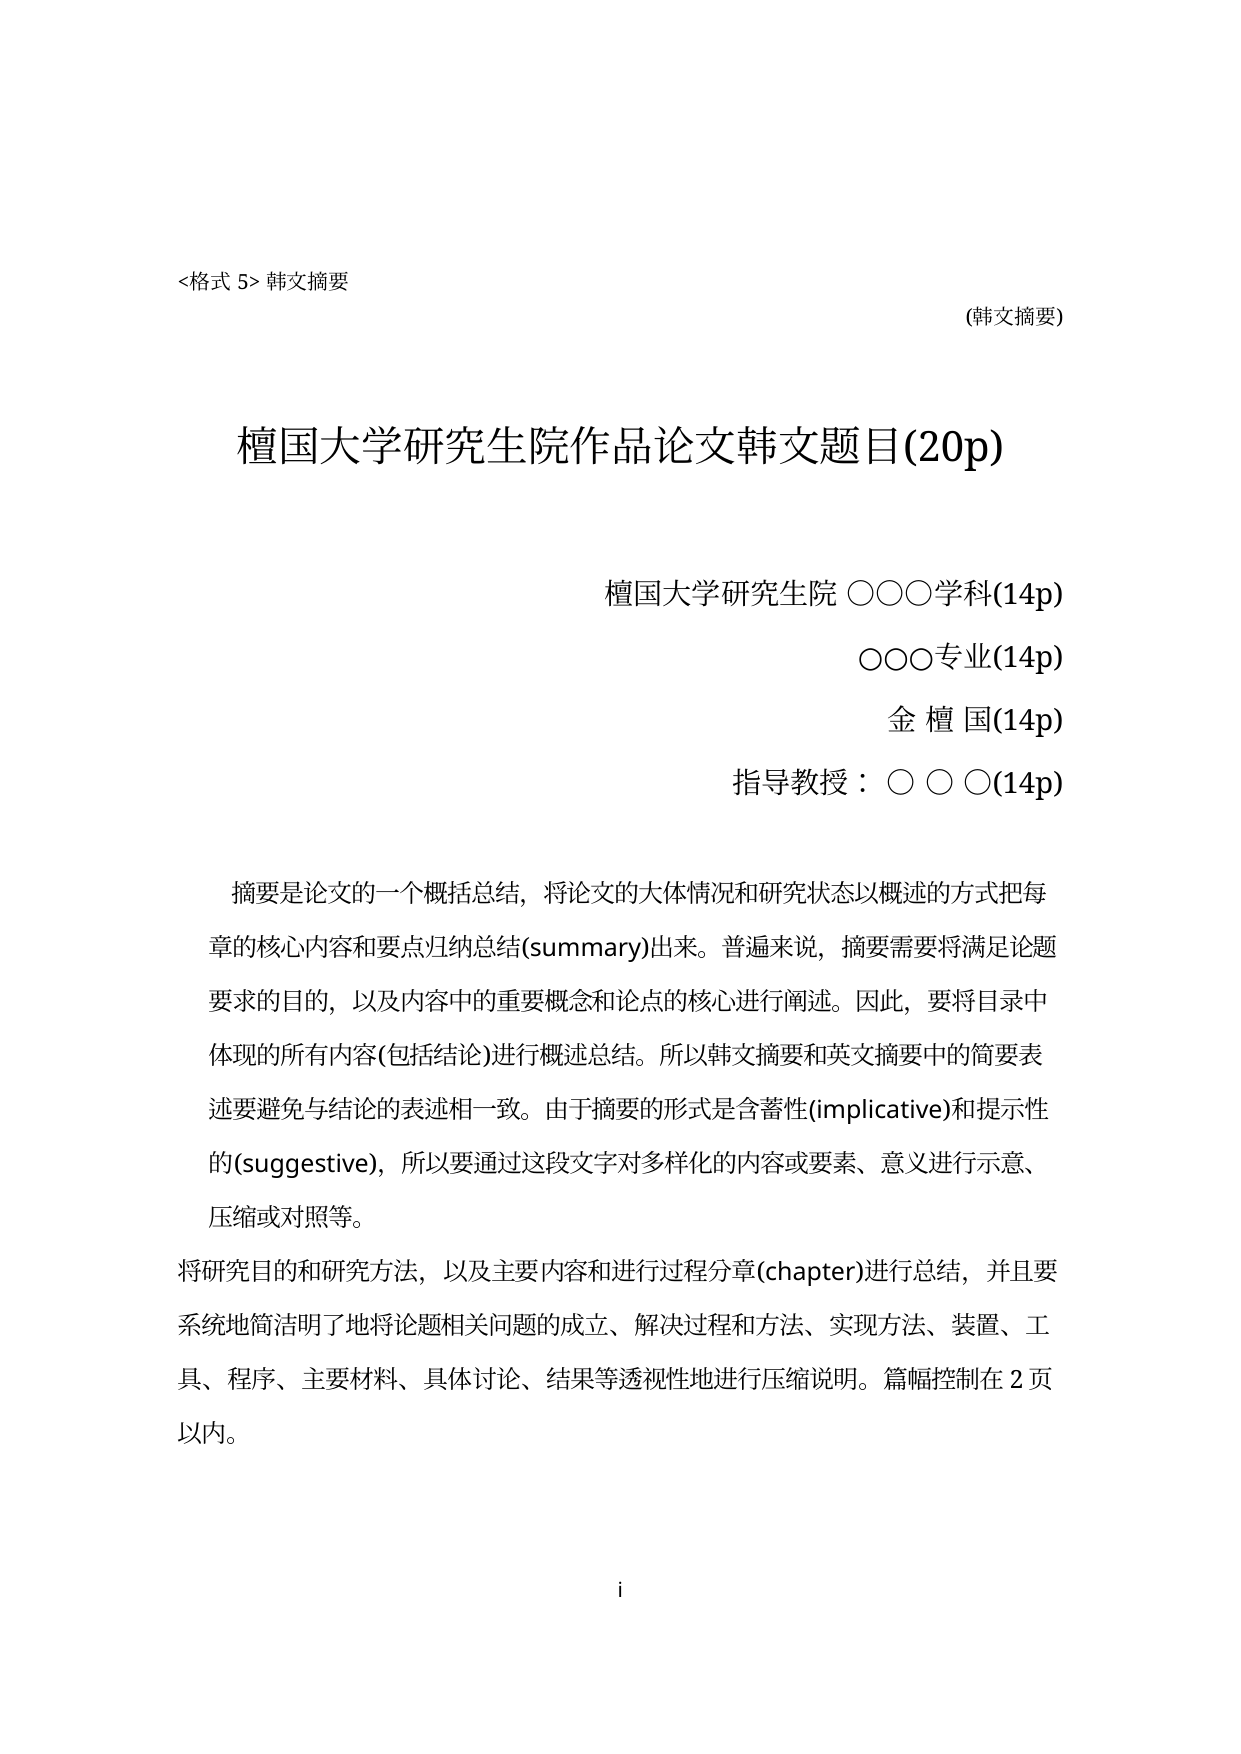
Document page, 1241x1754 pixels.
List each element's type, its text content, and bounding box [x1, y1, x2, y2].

text 将研究目的和研究方法，以及主要内容和进行过程分章(chapter)进行总结，并且要系统地简洁明了地将论题相关问题的成立、解决过程和方法、实现方法、装置、工具、程序、主要材料、具体讨论、结果等透视性地进行压缩说明。篇幅控制在2页以内。 [177, 1251, 1063, 1449]
text 摘要是论文的一个概括总结，将论文的大体情况和研究状态以概述的方式把每章的核心内容和要点归纳总结(summary)出来。普遍来说，摘要需要将满足论题要求的目的，以及内容中的重要概念和论点的核心进行阐述。因此，要将目录中体现的所有内容(包括结论)进行概述总结。所以韩文摘要和英文摘要中的简要表述要避免与结论的表述相一致。由于摘要的形式是含蓄性(implicative)和提示性的(suggestive)，所以要通过这段文字对多样化的内容或要素、意义进行示意、压缩或对照等。 [208, 874, 1063, 1233]
text 檀国大学研究生院 ○○○学科(14p) [177, 571, 1063, 613]
text 金 檀 国(14p) [177, 697, 1063, 739]
text 指导教授： ○ ○ ○(14p) [177, 760, 1063, 802]
text 檀国大学研究生院作品论文韩文题目(20p) [177, 413, 1063, 473]
text <格式 5> 韩文摘要 [177, 266, 1063, 296]
text ○○○专业(14p) [177, 634, 1063, 676]
text (韩文摘要) [177, 300, 1063, 331]
